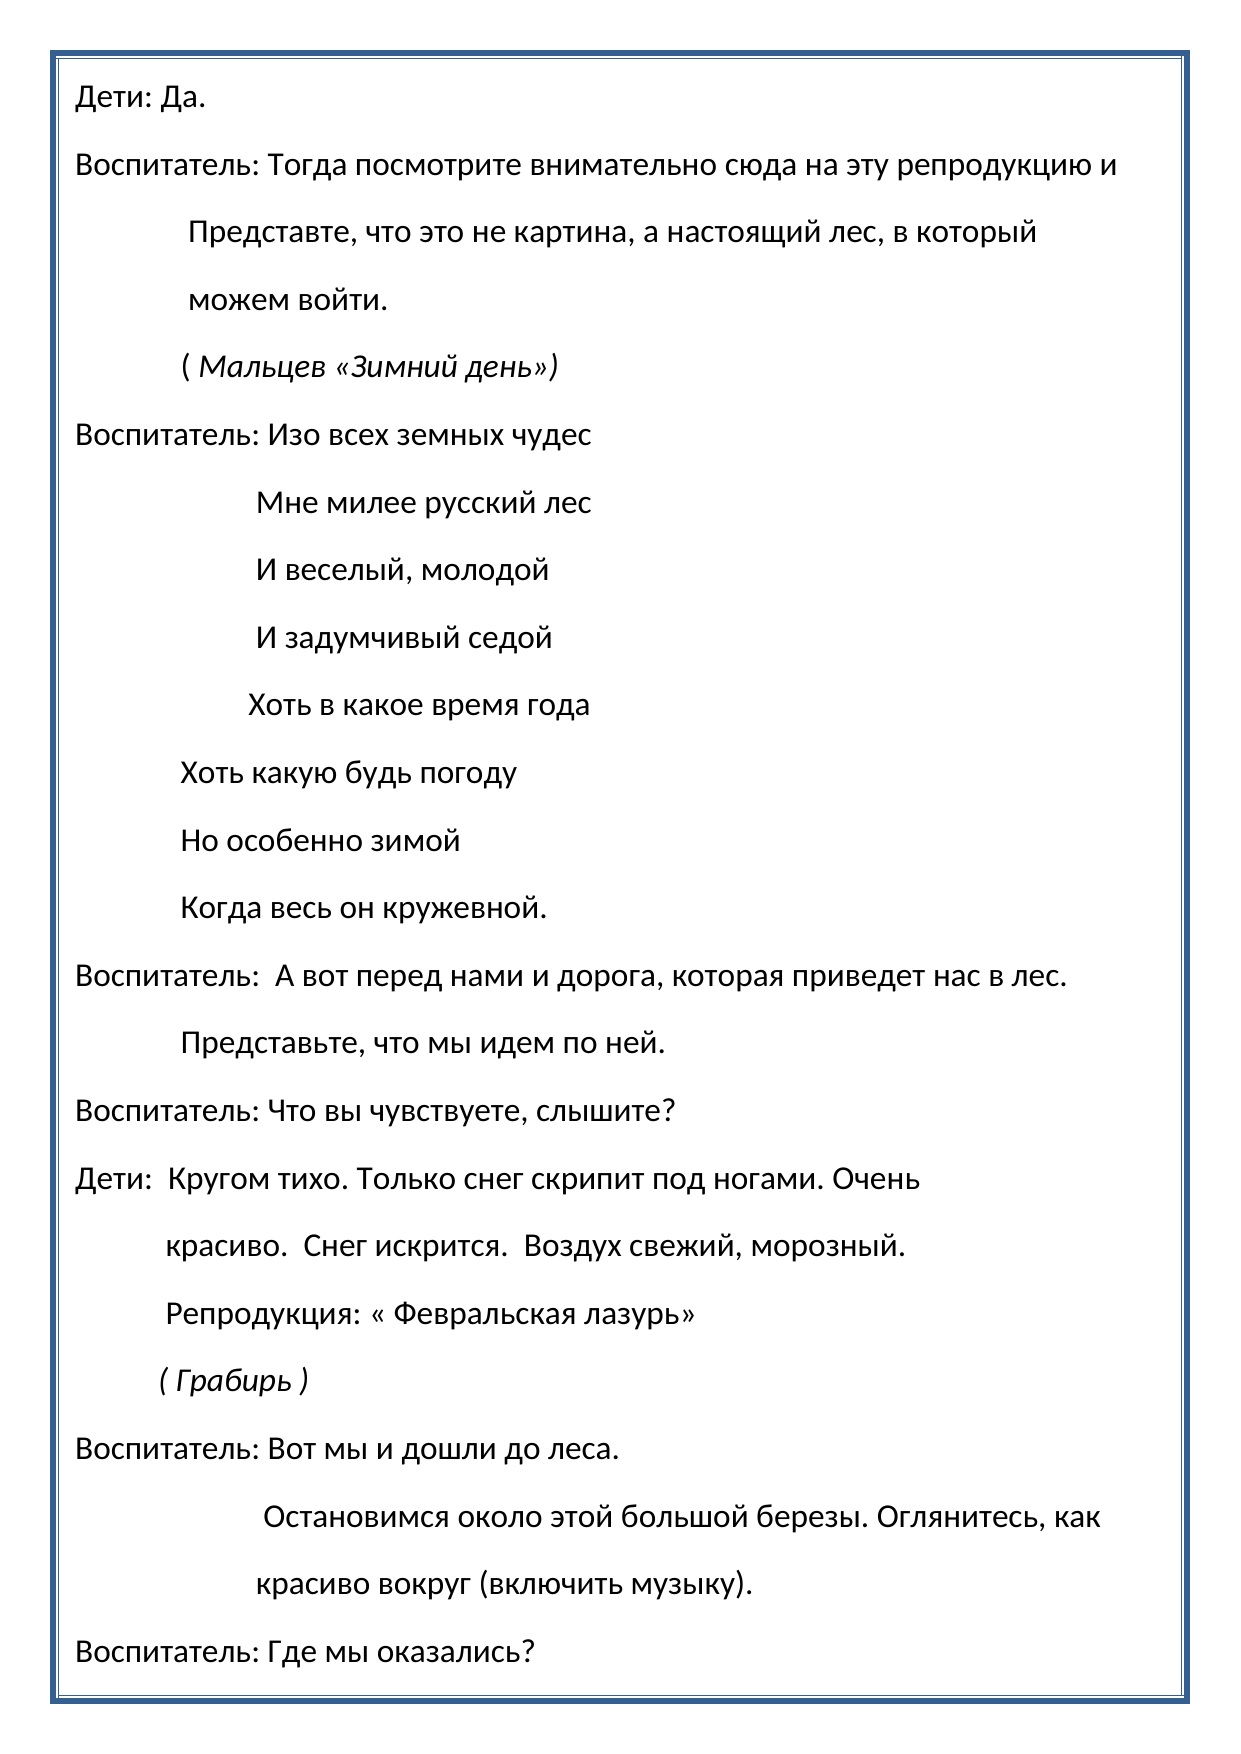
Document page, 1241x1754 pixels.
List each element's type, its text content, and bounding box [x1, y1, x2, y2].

text ( Мальцев «Зимний день») [75, 345, 1165, 386]
text красиво. Снег искрится. Воздух свежий, морозный. [75, 1224, 1165, 1265]
text Представьте, что мы идем по ней. [75, 1021, 1165, 1062]
text Хоть в какое время года [75, 683, 1165, 724]
text Воспитатель: Что вы чувствуете, слышите? [75, 1089, 1165, 1130]
text И задумчивый седой [75, 616, 1165, 657]
text красиво вокруг (включить музыку). [75, 1562, 1165, 1603]
text Воспитатель: Вот мы и дошли до леса. [75, 1427, 1165, 1468]
text Представте, что это не картина, а настоящий лес, в который [75, 210, 1165, 251]
text Воспитатель: Изо всех земных чудес [75, 413, 1165, 454]
text И веселый, молодой [75, 548, 1165, 589]
text Хоть какую будь погоду [75, 751, 1165, 792]
text можем войти. [75, 278, 1165, 318]
text Но особенно зимой [75, 819, 1165, 859]
text Воспитатель: Где мы оказались? [75, 1630, 1165, 1671]
text Дети: Да. [75, 75, 1165, 116]
text Дети: Кругом тихо. Только снег скрипит под ногами. Очень [75, 1157, 1165, 1197]
text Воспитатель: А вот перед нами и дорога, которая приведет нас в лес. [75, 954, 1165, 994]
text Мне милее русский лес [75, 481, 1165, 521]
text Воспитатель: Тогда посмотрите внимательно сюда на эту репродукцию и [75, 143, 1165, 183]
text Репродукция: « Февральская лазурь» [75, 1292, 1165, 1333]
text Остановимся около этой большой березы. Оглянитесь, как [75, 1495, 1165, 1535]
text Когда весь он кружевной. [75, 886, 1165, 927]
text ( Грабирь ) [75, 1359, 1165, 1400]
